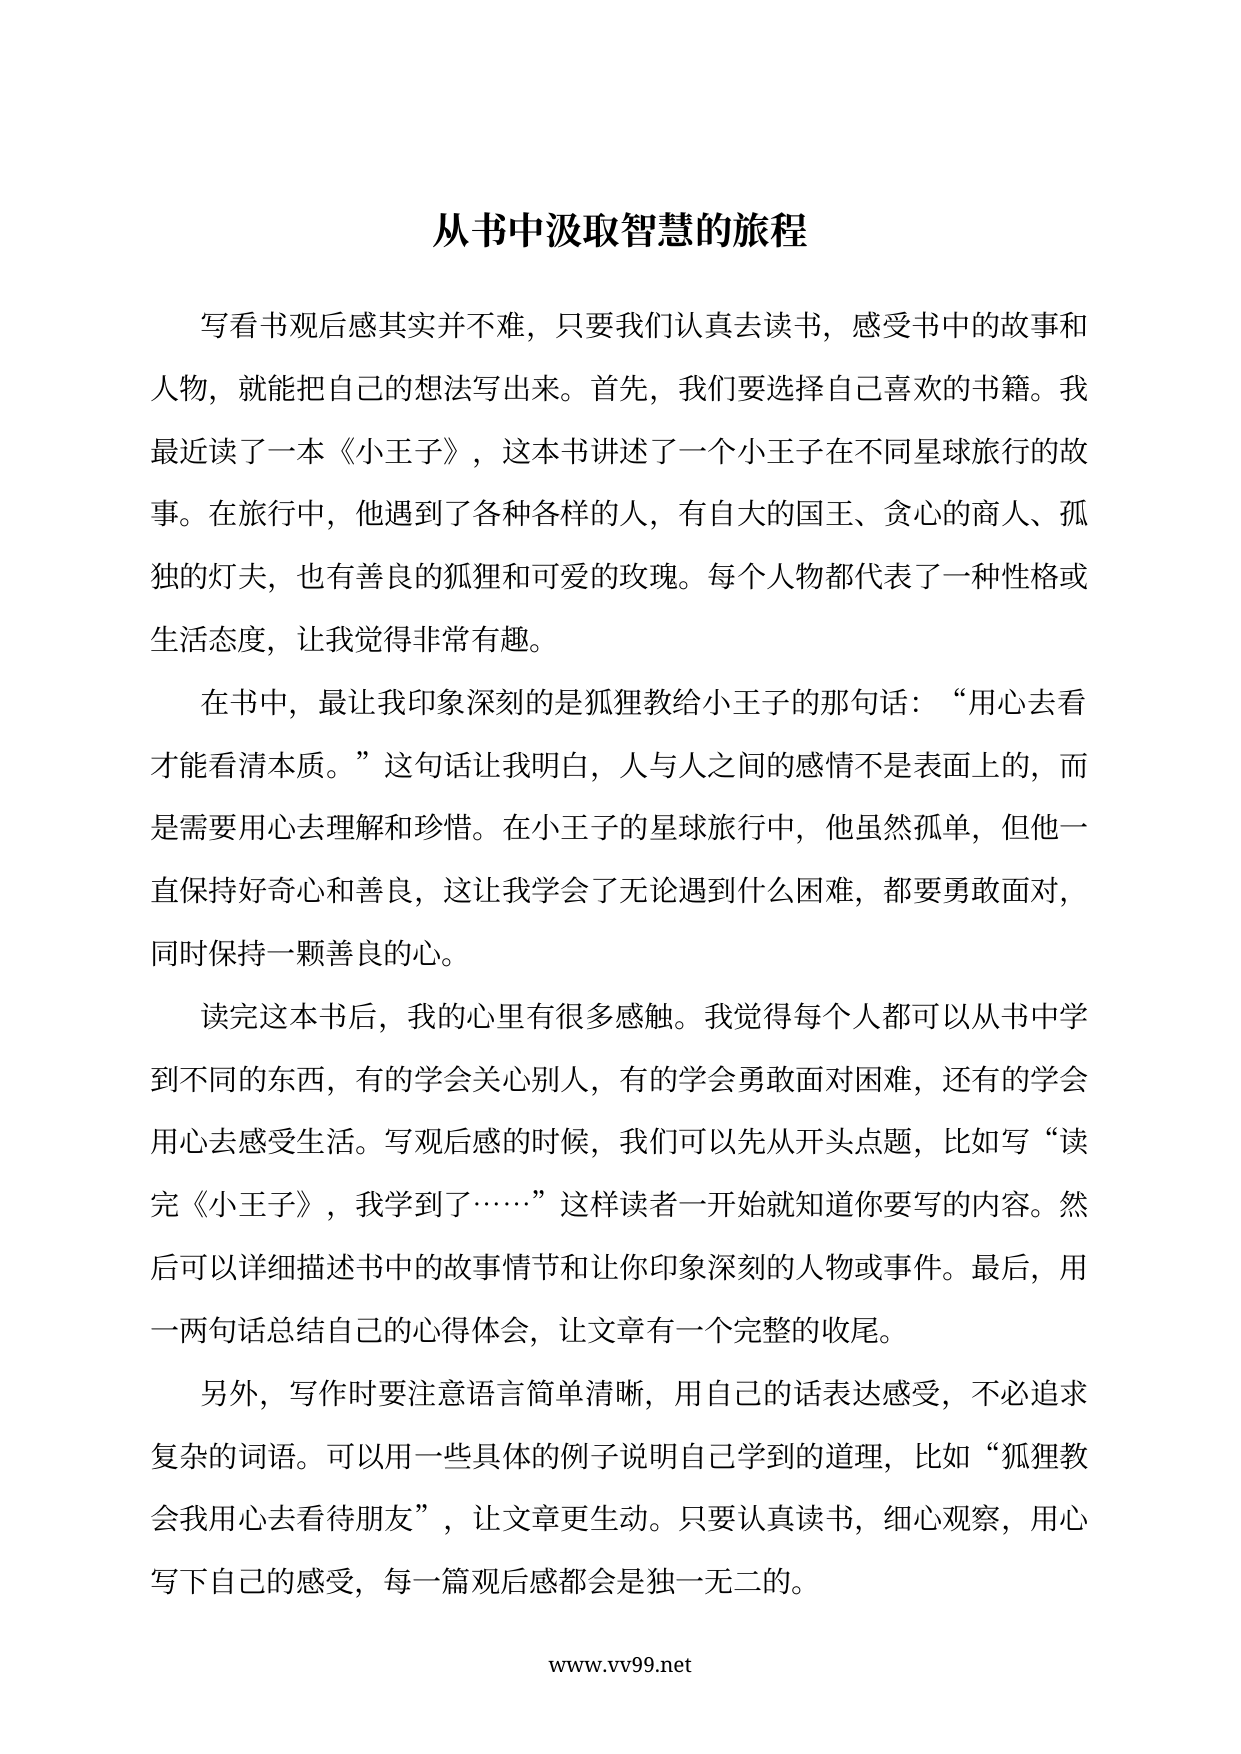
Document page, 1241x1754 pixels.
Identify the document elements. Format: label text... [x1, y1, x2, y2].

text 在书中，最让我印象深刻的是狐狸教给小王子的那句话：“用心去看，才能看清本质。”这句话让我明白，人与人之间的感情不是表面上的，而是需要用心去理解和珍惜。在小王子的星球旅行中，他虽然孤单，但他一直保持好奇心和善良，这让我学会了无论遇到什么困难，都要勇敢面对，同时保持一颗善良的心。 [150, 680, 1090, 973]
text 写看书观后感其实并不难，只要我们认真去读书，感受书中的故事和人物，就能把自己的想法写出来。首先，我们要选择自己喜欢的书籍。我最近读了一本《小王子》，这本书讲述了一个小王子在不同星球旅行的故事。在旅行中，他遇到了各种各样的人，有自大的国王、贪心的商人、孤独的灯夫，也有善良的狐狸和可爱的玫瑰。每个人物都代表了一种性格或生活态度，让我觉得非常有趣。 [150, 303, 1090, 659]
subtitle 从书中汲取智慧的旅程 [150, 201, 1090, 255]
text 另外，写作时要注意语言简单清晰，用自己的话表达感受，不必追求复杂的词语。可以用一些具体的例子说明自己学到的道理，比如“狐狸教会我用心去看待朋友”，让文章更生动。只要认真读书，细心观察，用心写下自己的感受，每一篇观后感都会是独一无二的。 [150, 1371, 1090, 1601]
text 读完这本书后，我的心里有很多感触。我觉得每个人都可以从书中学到不同的东西，有的学会关心别人，有的学会勇敢面对困难，还有的学会用心去感受生活。写观后感的时候，我们可以先从开头点题，比如写“读完《小王子》，我学到了……”这样读者一开始就知道你要写的内容。然后可以详细描述书中的故事情节和让你印象深刻的人物或事件。最后，用一两句话总结自己的心得体会，让文章有一个完整的收尾。 [150, 994, 1090, 1350]
